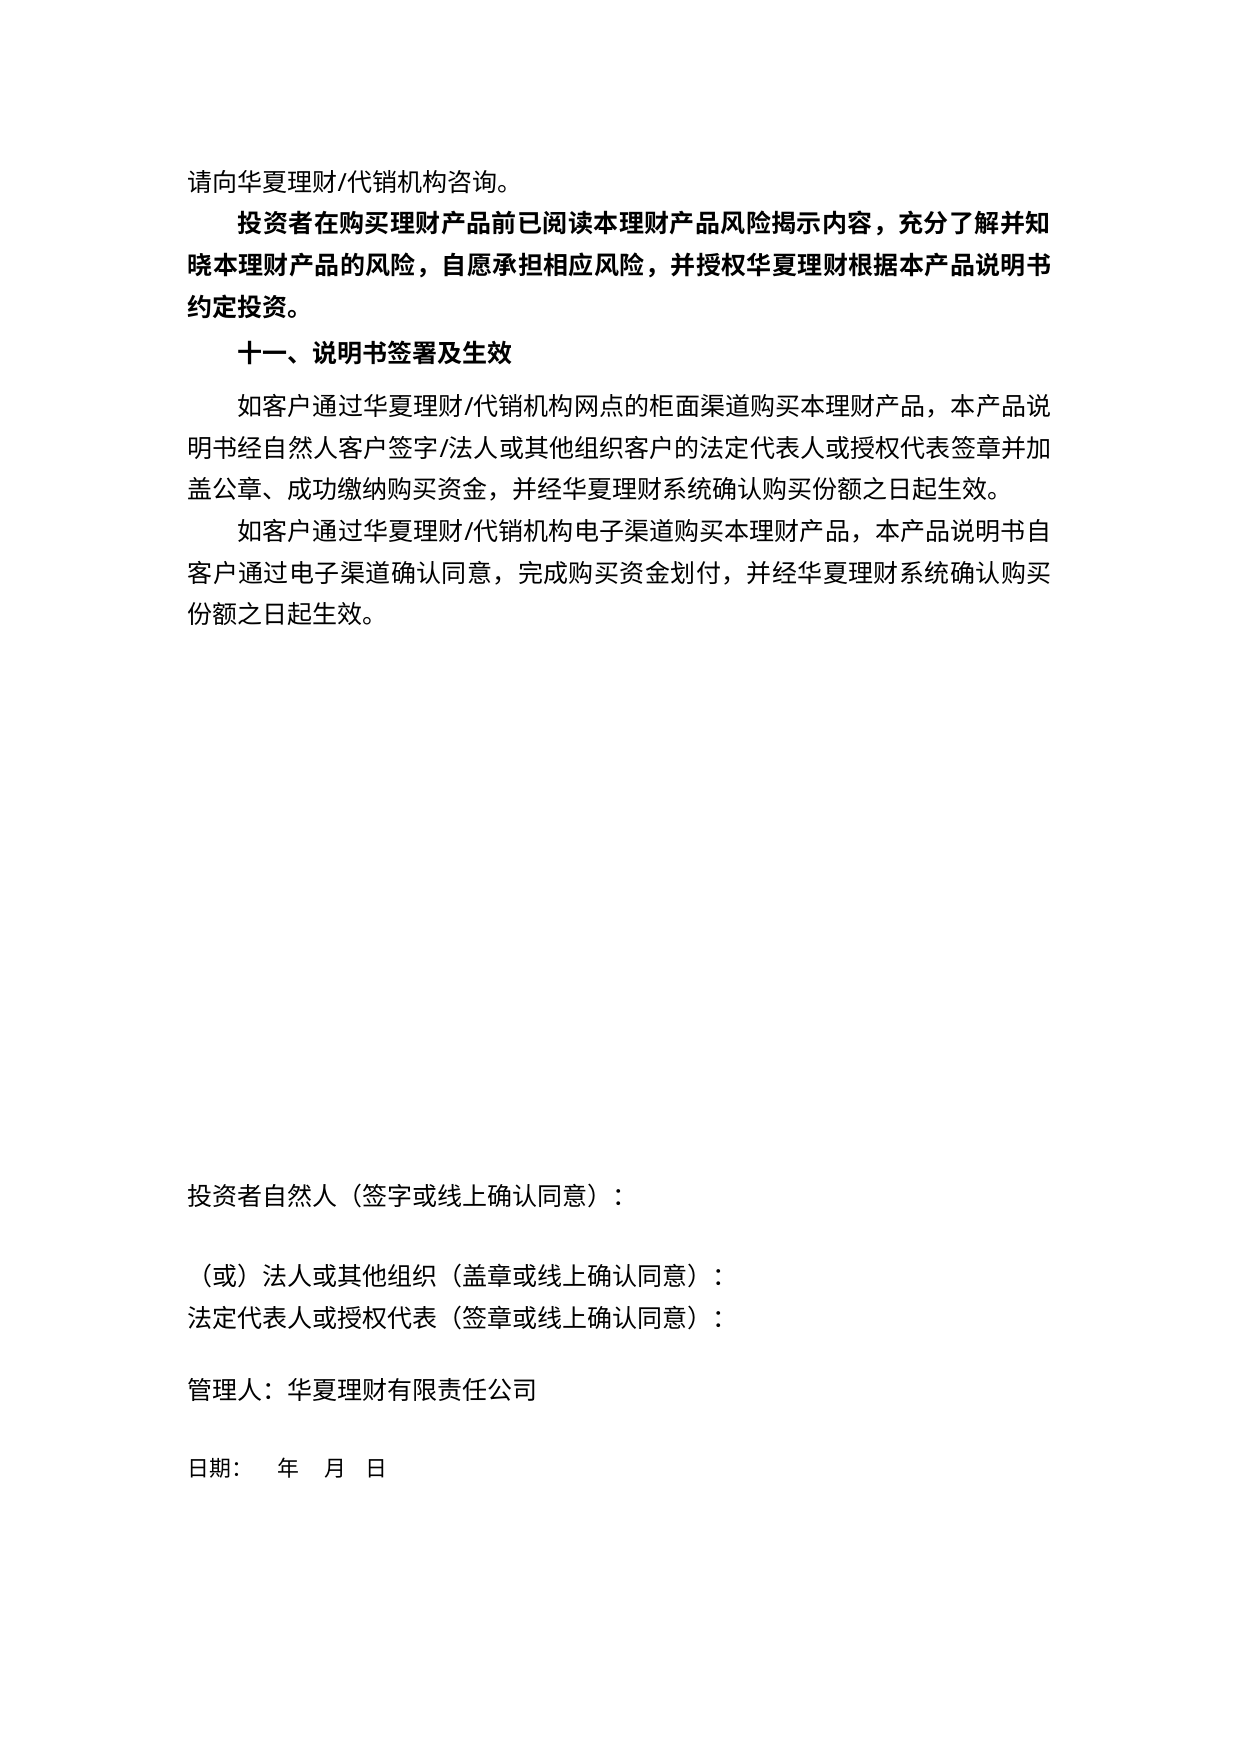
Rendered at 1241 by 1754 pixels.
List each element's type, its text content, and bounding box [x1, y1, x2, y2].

text 投资者自然人（签字或线上确认同意）： [187, 1176, 1053, 1212]
text 如客户通过华夏理财/代销机构网点的柜面渠道购买本理财产品，本产品说明书经自然人客户签字/法人或其他组织客户的法定代表人或授权代表签章并加盖公章、成功缴纳购买资金，并经华夏理财系统确认购买份额之日起生效。 [187, 387, 1053, 506]
text 十一、说明书签署及生效 [187, 329, 1053, 370]
text 投资者在购买理财产品前已阅读本理财产品风险揭示内容，充分了解并知晓本理财产品的风险，自愿承担相应风险，并授权华夏理财根据本产品说明书约定投资。 [187, 204, 1053, 323]
text 法定代表人或授权代表（签章或线上确认同意）： [187, 1298, 1053, 1335]
text 日期： 年 月 日 [187, 1451, 1053, 1483]
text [187, 162, 1053, 198]
text （或）法人或其他组织（盖章或线上确认同意）： [187, 1257, 1053, 1293]
text 如客户通过华夏理财/代销机构电子渠道购买本理财产品，本产品说明书自客户通过电子渠道确认同意，完成购买资金划付，并经华夏理财系统确认购买份额之日起生效。 [187, 512, 1053, 631]
text 管理人：华夏理财有限责任公司 [187, 1371, 1053, 1407]
